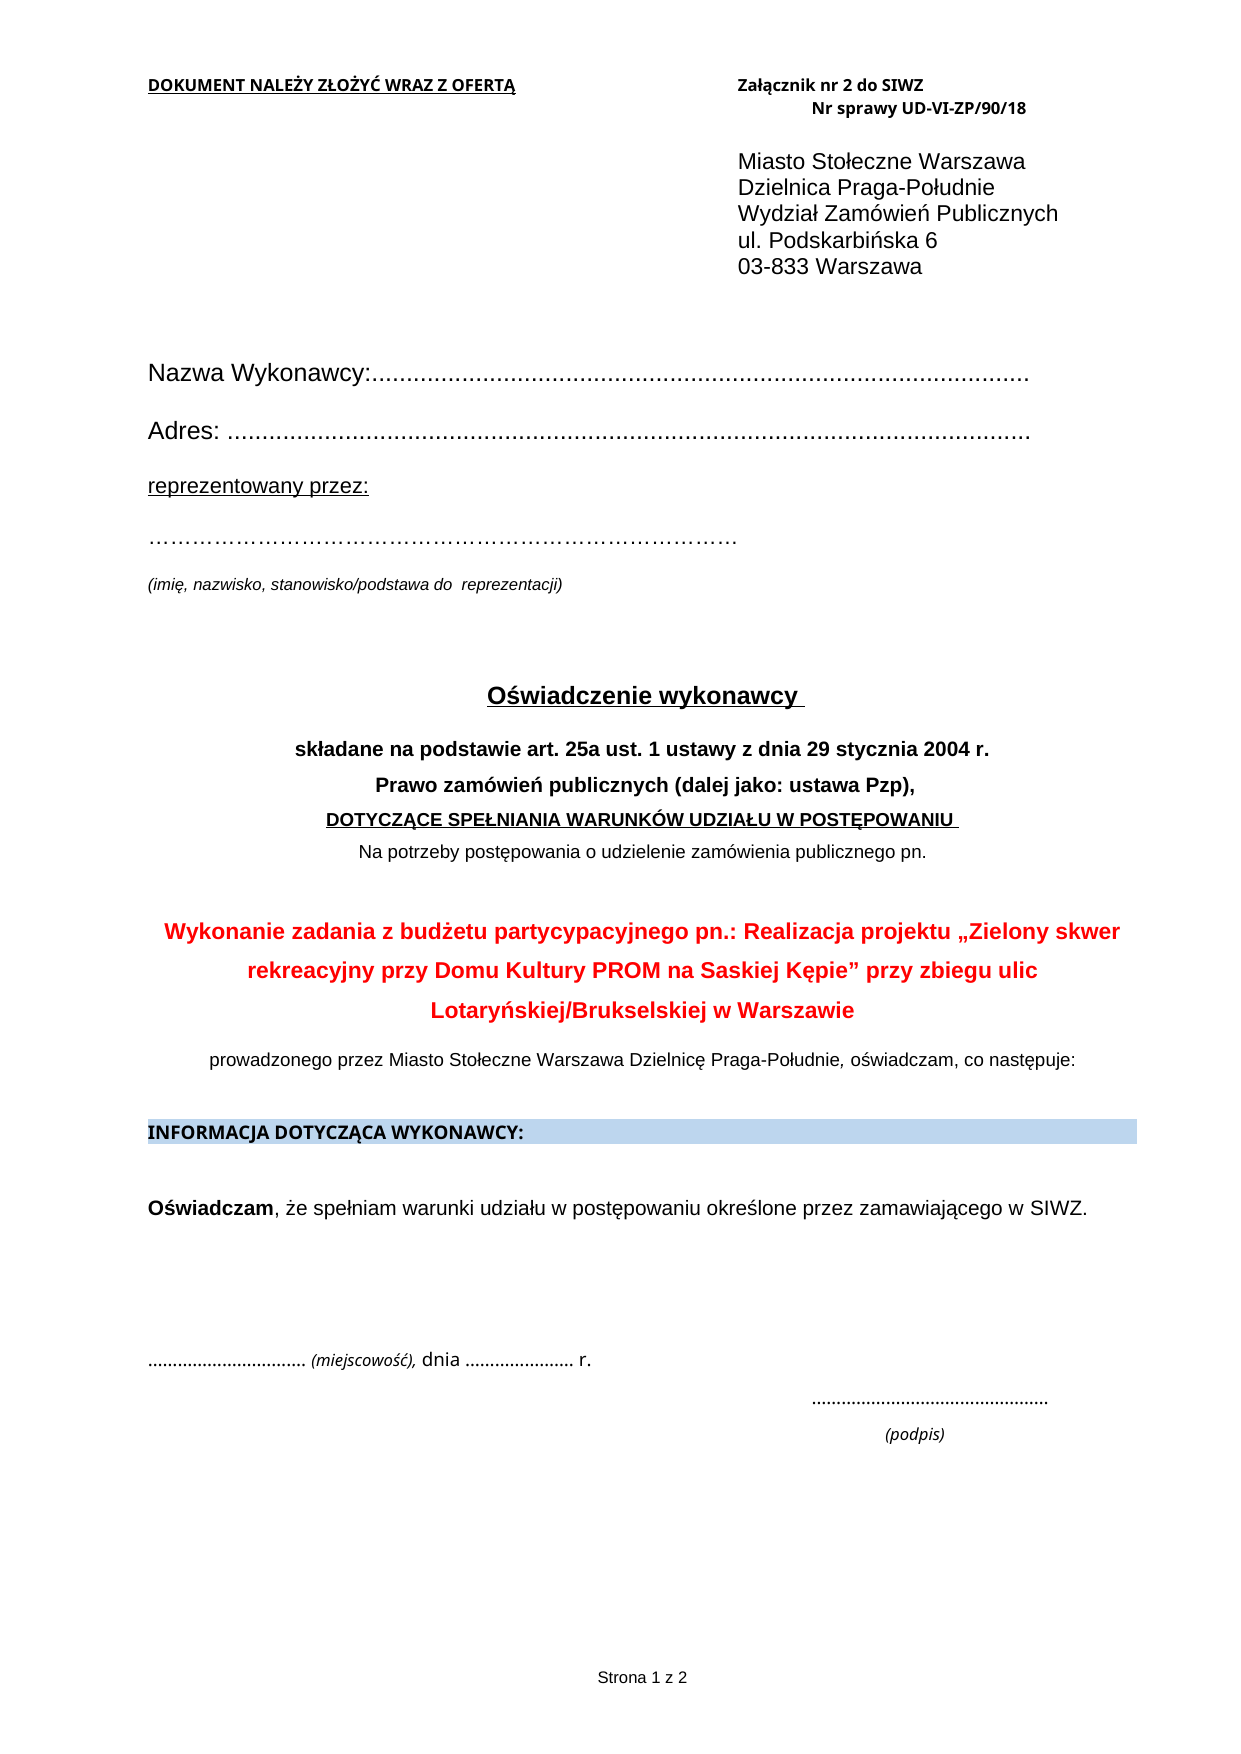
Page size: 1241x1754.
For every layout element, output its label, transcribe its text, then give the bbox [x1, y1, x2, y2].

text Prawo zamówień publicznych (dalej jako: ustawa Pzp), [148, 773, 1137, 797]
text Oświadczenie wykonawcy [148, 681, 1137, 710]
text reprezentowany przez: [148, 473, 1137, 499]
text …………………….……. (miejscowość), dnia …………………. r. [148, 1346, 1137, 1372]
text Adres: .................................................................................................................... [148, 416, 1137, 445]
text ul. Podskarbińska 6 [148, 227, 1137, 253]
text ……………………………………………………………………… [148, 524, 842, 549]
text DOTYCZĄCE SPEŁNIANIA WARUNKÓW UDZIAŁU W POSTĘPOWANIU Na potrzeby postępowania o udzielenie zamówienia publicznego pn. [148, 809, 1137, 862]
text prowadzonego przez Miasto Stołeczne Warszawa Dzielnicę Praga-Południe, oświadczam, co następuje: [148, 1049, 1137, 1071]
text Wydział Zamówień Publicznych [148, 200, 1137, 227]
text ………………………………………… [148, 1384, 1137, 1410]
text 03-833 Warszawa [148, 253, 1137, 279]
text składane na podstawie art. 25a ust. 1 ustawy z dnia 29 stycznia 2004 r. [148, 737, 1137, 761]
text Miasto Stołeczne Warszawa [664, 148, 1137, 174]
text Wykonanie zadania z budżetu partycypacyjnego pn.: Realizacja projektu „Zielony skwer rekreacyjny przy Domu Kultury PROM na Saskiej Kępie” przy zbiegu ulic Lotaryńskiej/Brukselskiej w Warszawie [148, 918, 1137, 1023]
text Dzielnica Praga-Południe [148, 174, 1137, 200]
text Oświadczam, że spełniam warunki udziału w postępowaniu określone przez zamawiającego w SIWZ. [148, 1196, 1137, 1219]
text (imię, nazwisko, stanowisko/podstawa do reprezentacji) [148, 574, 768, 593]
text Nazwa Wykonawcy:............................................................................................... [148, 358, 1137, 387]
text (podpis) [811, 1423, 1137, 1445]
text INFORMACJA DOTYCZĄCA WYKONAWCY: [148, 1119, 1137, 1144]
